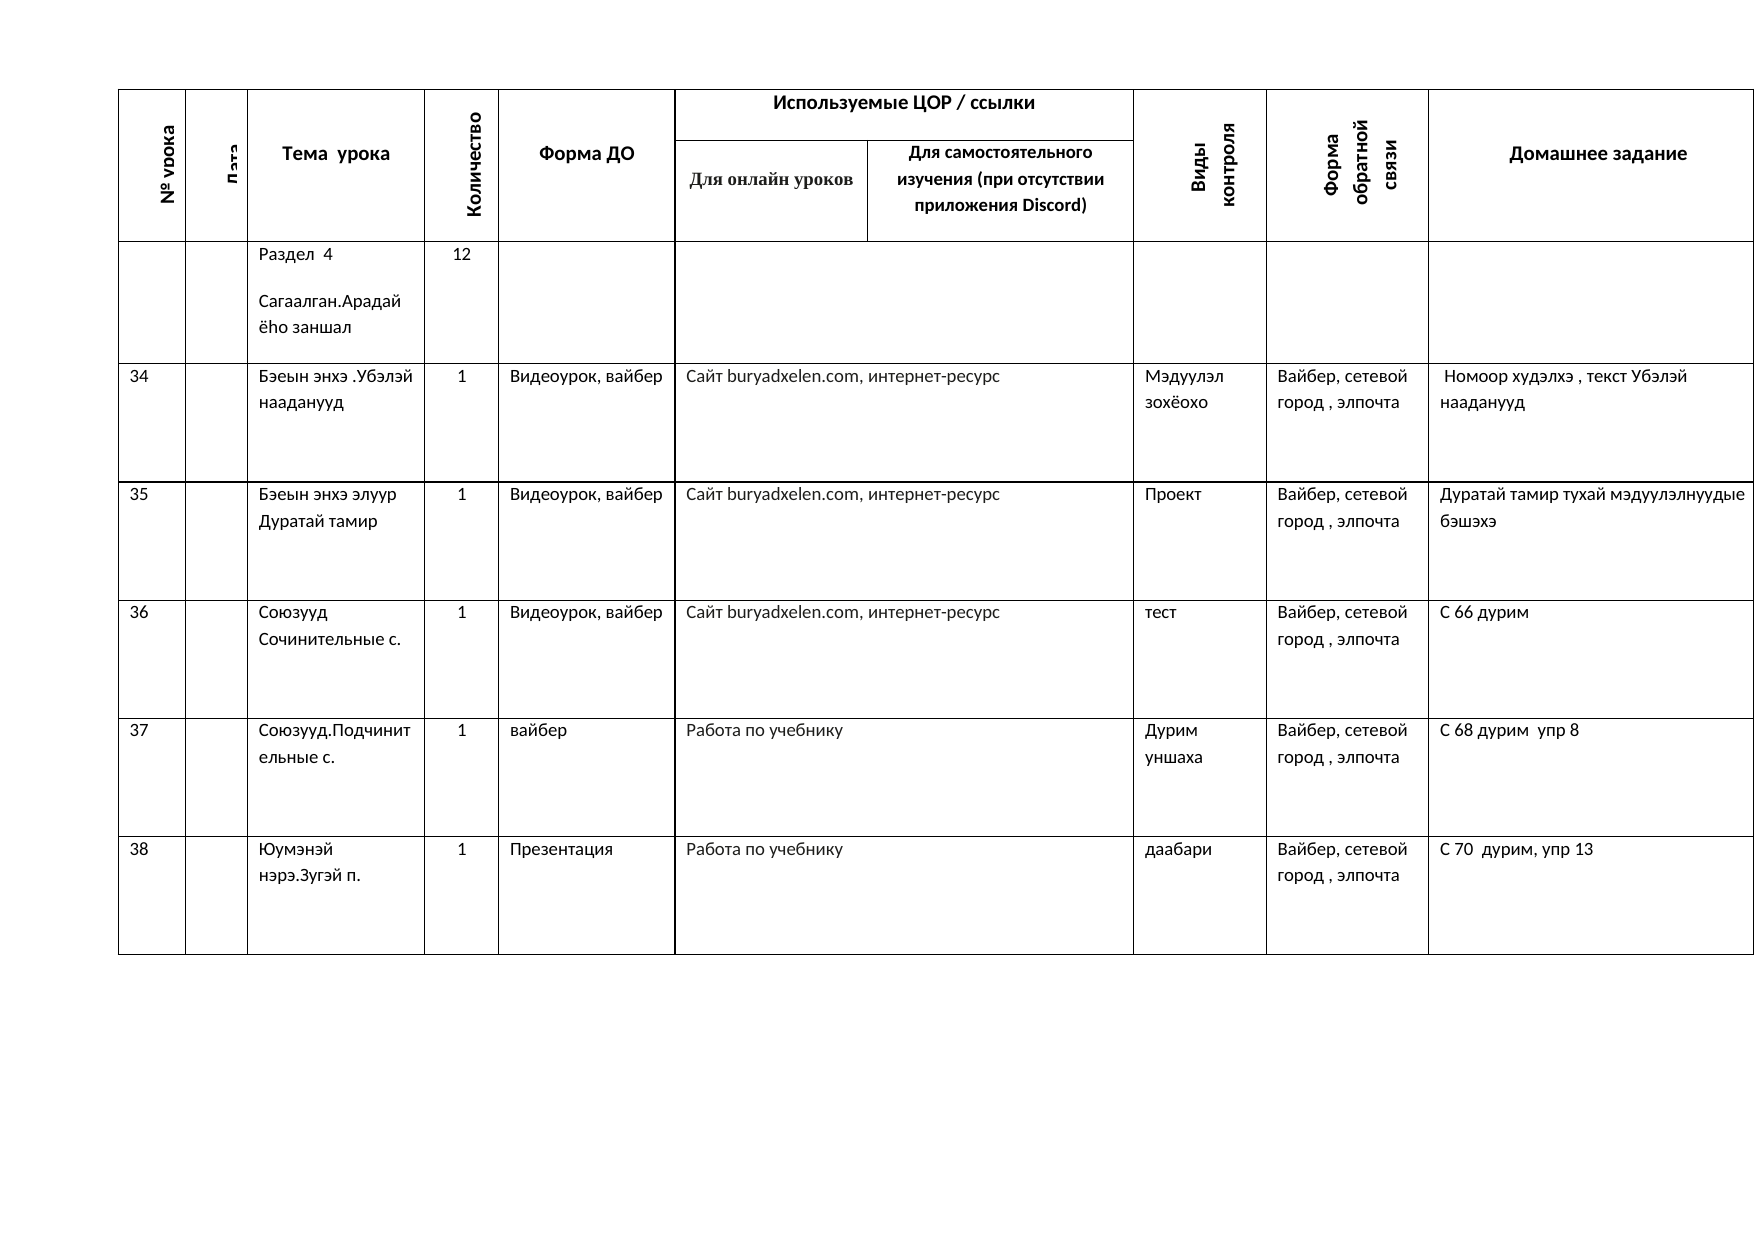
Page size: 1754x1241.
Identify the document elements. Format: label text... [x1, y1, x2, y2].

table_cell Вайбер, сетевой город , элпочта [1267, 601, 1428, 718]
table_cell Работа по учебнику [676, 837, 1133, 954]
table_cell [119, 242, 185, 363]
table_cell [1134, 242, 1266, 363]
table_header Количество часов [425, 90, 498, 241]
table_cell Дурим уншаха [1134, 719, 1266, 836]
table_cell Номоор худэлхэ , текст Убэлэй нааданууд [1429, 364, 1753, 481]
table_cell Союзууд Сочинительные с. [248, 601, 424, 718]
table_cell 1 [425, 601, 498, 718]
table_cell Юумэнэй нэрэ.Зугэй п. [248, 837, 424, 954]
table_cell Проект [1134, 483, 1266, 599]
table_cell С 70 дурим, упр 13 [1429, 837, 1753, 954]
table_cell Вайбер, сетевой город , элпочта [1267, 837, 1428, 954]
table_cell [186, 837, 247, 954]
table_cell Бэеын энхэ .Убэлэй нааданууд [248, 364, 424, 481]
table_cell Презентация [499, 837, 674, 954]
table_cell даабари [1134, 837, 1266, 954]
table_cell [499, 242, 674, 363]
table_cell Работа по учебнику [676, 719, 1133, 836]
table_cell 12 [425, 242, 498, 363]
table_cell Бэеын энхэ элуур Дуратай тамир [248, 483, 424, 599]
table_header Форма ДО [499, 90, 674, 241]
table_cell Сайт buryadxelen.com, интернет-ресурс [676, 601, 1133, 718]
table_cell тест [1134, 601, 1266, 718]
table_cell Вайбер, сетевой город , элпочта [1267, 483, 1428, 599]
table_cell Видеоурок, вайбер [499, 483, 674, 599]
table_cell [186, 483, 247, 599]
table_cell вайбер [499, 719, 674, 836]
table_cell С 68 дурим упр 8 [1429, 719, 1753, 836]
table_cell 1 [425, 483, 498, 599]
table_cell 1 [425, 837, 498, 954]
table_cell Вайбер, сетевой город , элпочта [1267, 364, 1428, 481]
table_header Домашнее задание [1429, 90, 1753, 241]
table_cell 37 [119, 719, 185, 836]
table_cell 38 [119, 837, 185, 954]
table_cell [186, 601, 247, 718]
table_cell [186, 364, 247, 481]
table_cell [1267, 242, 1428, 363]
table_cell Для онлайн уроков [676, 141, 867, 241]
table_cell Видеоурок, вайбер [499, 601, 674, 718]
table_cell [186, 719, 247, 836]
table_header Виды контроля [1134, 90, 1266, 241]
table_header № урока [119, 90, 185, 241]
table_cell 36 [119, 601, 185, 718]
table_cell Для самостоятельного изучения (при отсутствии приложения Discord) [868, 141, 1133, 241]
table_cell 34 [119, 364, 185, 481]
table_cell [676, 242, 1133, 363]
table_header Тема урока [248, 90, 424, 241]
table_cell 1 [425, 719, 498, 836]
table_cell [186, 242, 247, 363]
table_cell Дуратай тамир тухай мэдуулэлнуудые бэшэхэ [1429, 483, 1753, 599]
table_cell Вайбер, сетевой город , элпочта [1267, 719, 1428, 836]
table_header Используемые ЦОР / ссылки [676, 90, 1133, 140]
table_cell 35 [119, 483, 185, 599]
table_cell 1 [425, 364, 498, 481]
table_cell Мэдуулэл зохёохо [1134, 364, 1266, 481]
table_cell Сайт buryadxelen.com, интернет-ресурс [676, 483, 1133, 599]
table_cell Сайт buryadxelen.com, интернет-ресурс [676, 364, 1133, 481]
table_cell С 66 дурим [1429, 601, 1753, 718]
table_cell [1429, 242, 1753, 363]
table_header Дата [186, 90, 247, 241]
table_header Форма обратной связи [1267, 90, 1428, 241]
table_cell Союзууд.Подчинительные с. [248, 719, 424, 836]
table_cell Видеоурок, вайбер [499, 364, 674, 481]
table_cell Раздел 4 Сагаалган.Арадай ёhо заншал [248, 242, 424, 363]
